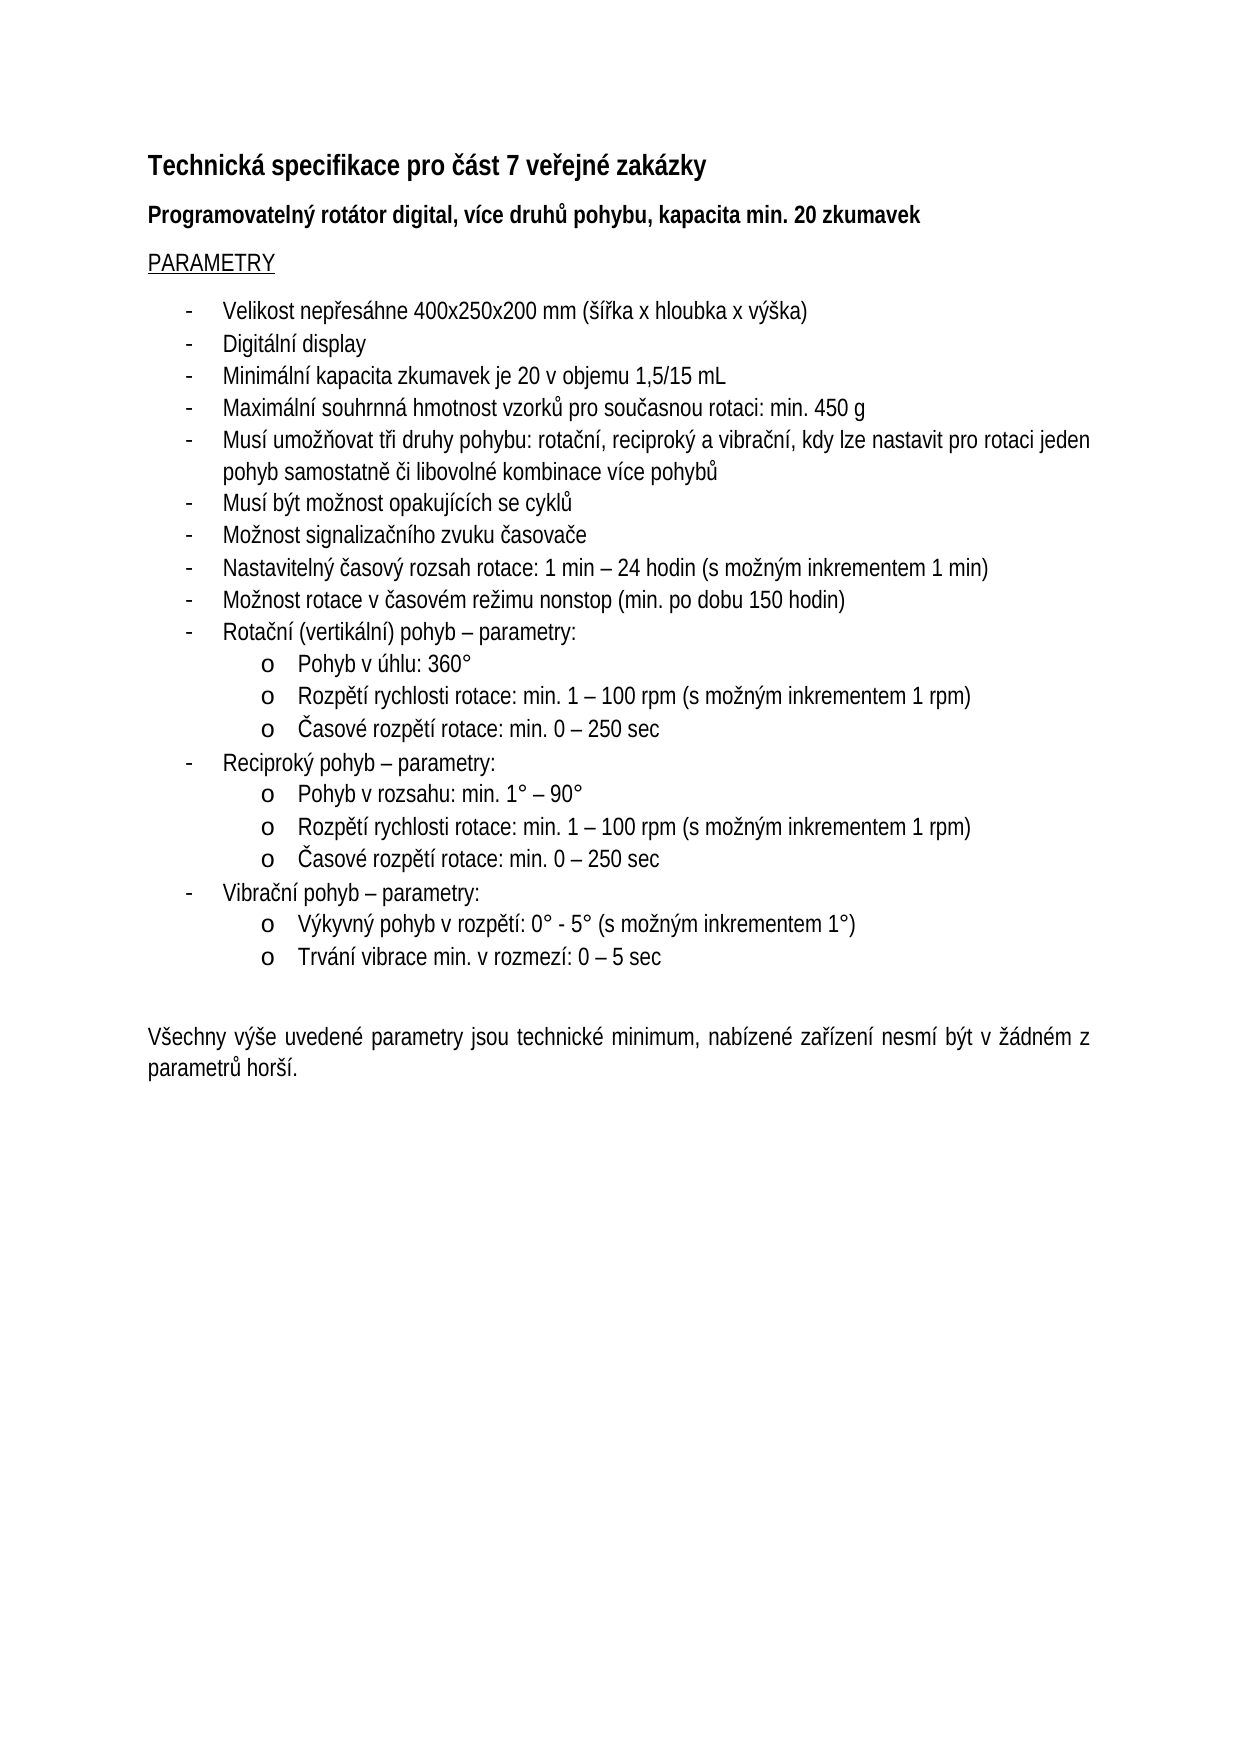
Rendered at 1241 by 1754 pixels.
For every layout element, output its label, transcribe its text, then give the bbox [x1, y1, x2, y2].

text Programovatelný rotátor digital, více druhů pohybu, kapacita min. 20 zkumavek [148, 200, 1093, 229]
list Možnost rotace v časovém režimu nonstop (min. po dobu 150 hodin) [185, 584, 1093, 614]
list Rozpětí rychlosti rotace: min. 1 – 100 rpm (s možným inkrementem 1 rpm) [260, 812, 1093, 843]
list Digitální display [185, 328, 1093, 358]
list Musí umožňovat tři druhy pohybu: rotační, reciproký a vibrační, kdy lze nastavit pro rotaci jeden pohyb samostatně či libovolné kombinace více pohybů [185, 425, 1093, 486]
text PARAMETRY [148, 248, 1093, 277]
list Možnost signalizačního zvuku časovače [185, 519, 1093, 550]
list Rotační (vertikální) pohyb – parametry: [185, 616, 1093, 647]
list Časové rozpětí rotace: min. 0 – 250 sec [260, 714, 1093, 745]
list Maximální souhrnná hmotnost vzorků pro současnou rotaci: min. 450 g [185, 392, 1093, 423]
list Časové rozpětí rotace: min. 0 – 250 sec [260, 844, 1093, 875]
list Pohyb v úhlu: 360° [260, 649, 1093, 679]
list Trvání vibrace min. v rozmezí: 0 – 5 sec [260, 942, 1093, 973]
list Pohyb v rozsahu: min. 1° – 90° [260, 779, 1093, 810]
text Všechny výše uvedené parametry jsou technické minimum, nabízené zařízení nesmí být v žádném z parametrů horší. [148, 1022, 1093, 1081]
list Velikost nepřesáhne 400x250x200 mm (šířka x hloubka x výška) [185, 296, 1093, 326]
text Technická specifikace pro část 7 veřejné zakázky [148, 148, 1093, 181]
list Vibrační pohyb – parametry: [185, 877, 1093, 908]
list Rozpětí rychlosti rotace: min. 1 – 100 rpm (s možným inkrementem 1 rpm) [260, 681, 1093, 712]
list Musí být možnost opakujících se cyklů [185, 487, 1093, 518]
list Výkyvný pohyb v rozpětí: 0° - 5° (s možným inkrementem 1°) [260, 909, 1093, 940]
list Reciproký pohyb – parametry: [185, 747, 1093, 777]
list Nastavitelný časový rozsah rotace: 1 min – 24 hodin (s možným inkrementem 1 min) [185, 552, 1093, 582]
list Minimální kapacita zkumavek je 20 v objemu 1,5/15 mL [185, 360, 1093, 391]
